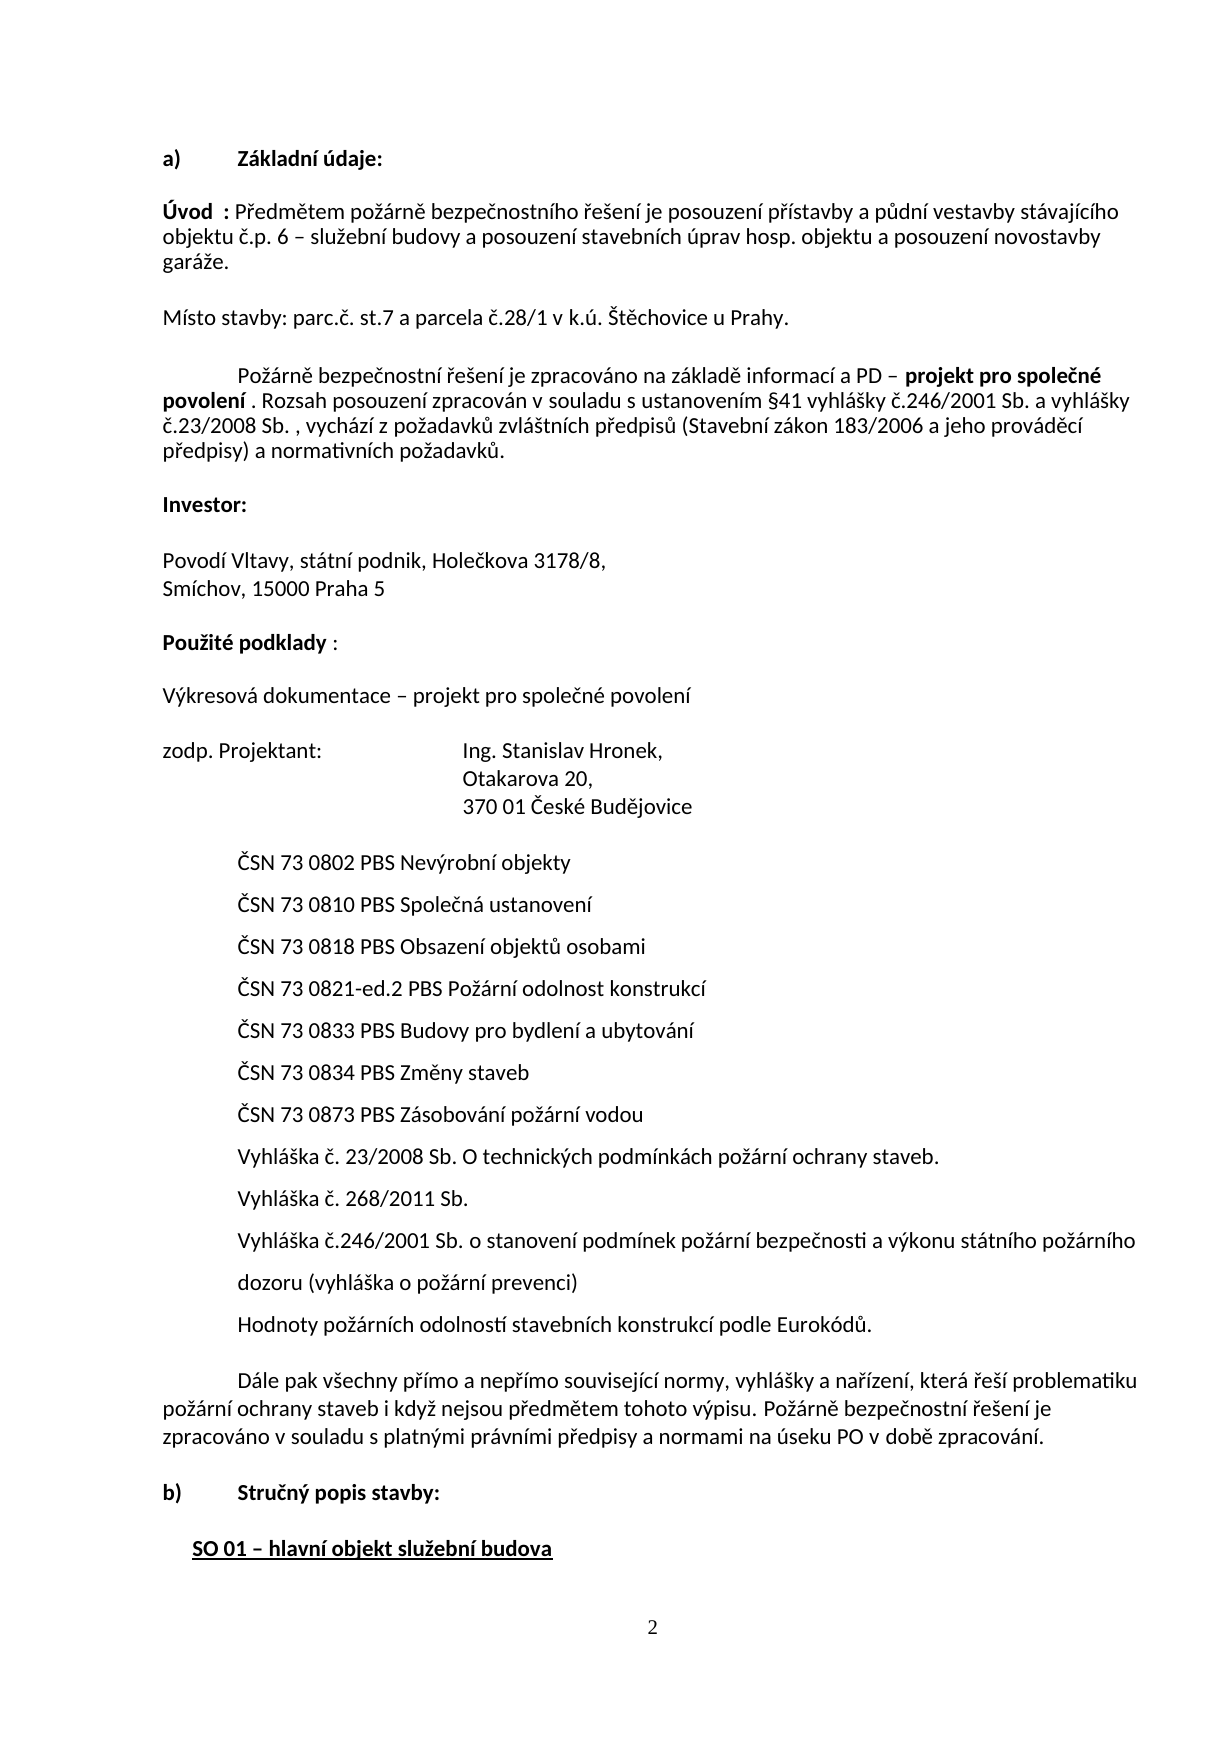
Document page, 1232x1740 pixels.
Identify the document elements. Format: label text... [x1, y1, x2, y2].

text Požárně bezpečnostní řešení je zpracováno na základě informací a PD – projekt pro společné povolení . Rozsah posouzení zpracován v souladu s ustanovením §41 vyhlášky č.246/2001 Sb. a vyhlášky č.23/2008 Sb. , vychází z požadavků zvláštních předpisů (Stavební zákon 183/2006 a jeho prováděcí předpisy) a normativních požadavků. [162, 363, 1142, 464]
text Vyhláška č.246/2001 Sb. o stanovení podmínek požární bezpečnosti a výkonu státního požárního dozoru (vyhláška o požární prevenci) [237, 1226, 1142, 1296]
text Investor: [162, 493, 1142, 518]
text SO 01 – hlavní objekt služební budova [162, 1534, 1142, 1562]
text Hodnoty požárních odolností stavebních konstrukcí podle Eurokódů. [162, 1310, 1142, 1338]
text ČSN 73 0818 PBS Obsazení objektů osobami [162, 932, 1142, 960]
text Místo stavby: parc.č. st.7 a parcela č.28/1 v k.ú. Štěchovice u Prahy. [162, 303, 1142, 331]
text Úvod : Předmětem požárně bezpečnostního řešení je posouzení přístavby a půdní vestavby stávajícího objektu č.p. 6 – služební budovy a posouzení stavebních úprav hosp. objektu a posouzení novostavby garáže. [162, 199, 1142, 275]
text 370 01 České Budějovice [387, 792, 1142, 820]
text Otakarova 20, [387, 764, 1142, 792]
text ČSN 73 0810 PBS Společná ustanovení [162, 890, 1142, 918]
text Vyhláška č. 23/2008 Sb. O technických podmínkách požární ochrany staveb. [162, 1142, 1142, 1170]
list Stručný popis stavby: [162, 1478, 1142, 1506]
text Výkresová dokumentace – projekt pro společné povolení [162, 683, 1142, 708]
text Vyhláška č. 268/2011 Sb. [162, 1184, 1142, 1212]
text ČSN 73 0802 PBS Nevýrobní objekty [162, 848, 1142, 876]
text ČSN 73 0833 PBS Budovy pro bydlení a ubytování [162, 1016, 1142, 1044]
text ČSN 73 0873 PBS Zásobování požární vodou [162, 1100, 1142, 1128]
text ČSN 73 0834 PBS Změny staveb [162, 1058, 1142, 1086]
text Smíchov, 15000 Praha 5 [162, 574, 1142, 602]
text Použité podklady : [162, 630, 1142, 655]
text Povodí Vltavy, státní podnik, Holečkova 3178/8, [162, 546, 1142, 574]
text Dále pak všechny přímo a nepřímo související normy, vyhlášky a nařízení, která řeší problematiku požární ochrany staveb i když nejsou předmětem tohoto výpisu. Požárně bezpečnostní řešení je zpracováno v souladu s platnými právními předpisy a normami na úseku PO v době zpracování. [162, 1366, 1142, 1450]
text zodp. Projektant: Ing. Stanislav Hronek, [162, 736, 1142, 764]
list Základní údaje: [162, 146, 1142, 171]
text ČSN 73 0821-ed.2 PBS Požární odolnost konstrukcí [162, 974, 1142, 1002]
